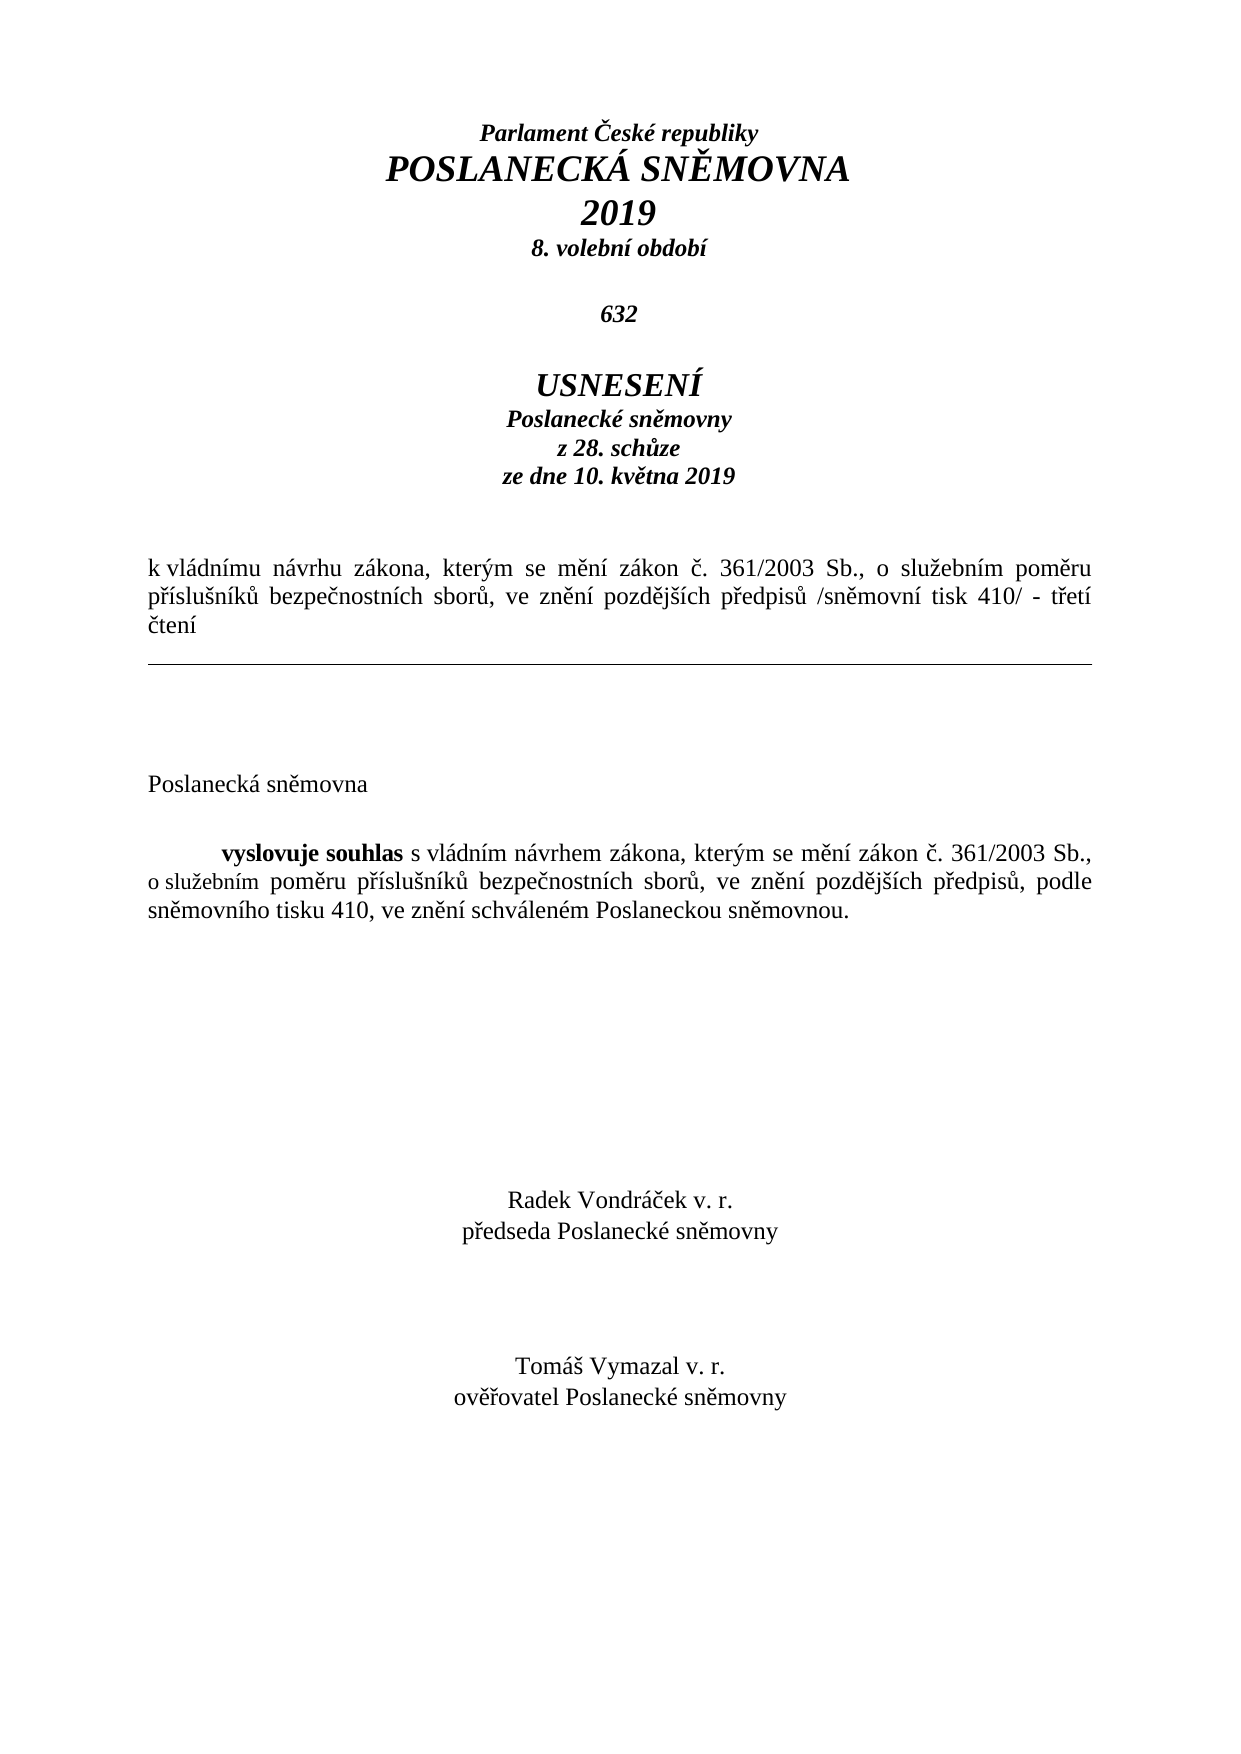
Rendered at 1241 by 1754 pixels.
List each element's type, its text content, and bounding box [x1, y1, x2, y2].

text ověřovatel Poslanecké sněmovny [148, 1382, 1092, 1411]
text USNESENÍ [148, 366, 1092, 404]
text Poslanecké sněmovny [148, 404, 1092, 433]
text 2019 [148, 190, 1092, 233]
text POSLANECKÁ SNĚMOVNA [148, 147, 1092, 190]
text Parlament České republiky [148, 118, 1092, 147]
text 632 [148, 299, 1092, 328]
text Radek Vondráček v. r. [148, 1185, 1092, 1214]
text 8. volební období [148, 233, 1092, 262]
text vyslovuje souhlas s vládním návrhem zákona, kterým se mění zákon č. 361/2003 Sb., o služebním poměru příslušníků bezpečnostních sborů, ve znění pozdějších předpisů, podle sněmovního tisku 410, ve znění schváleném Poslaneckou sněmovnou. [148, 838, 1092, 924]
text z 28. schůze [148, 433, 1092, 461]
text Poslanecká sněmovna [148, 769, 1092, 798]
text předseda Poslanecké sněmovny [148, 1216, 1092, 1245]
text k vládnímu návrhu zákona, kterým se mění zákon č. 361/2003 Sb., o služebním poměru příslušníků bezpečnostních sborů, ve znění pozdějších předpisů /sněmovní tisk 410/ - třetí čtení [148, 553, 1092, 664]
text Tomáš Vymazal v. r. [148, 1351, 1092, 1380]
text ze dne 10. května 2019 [148, 461, 1092, 490]
